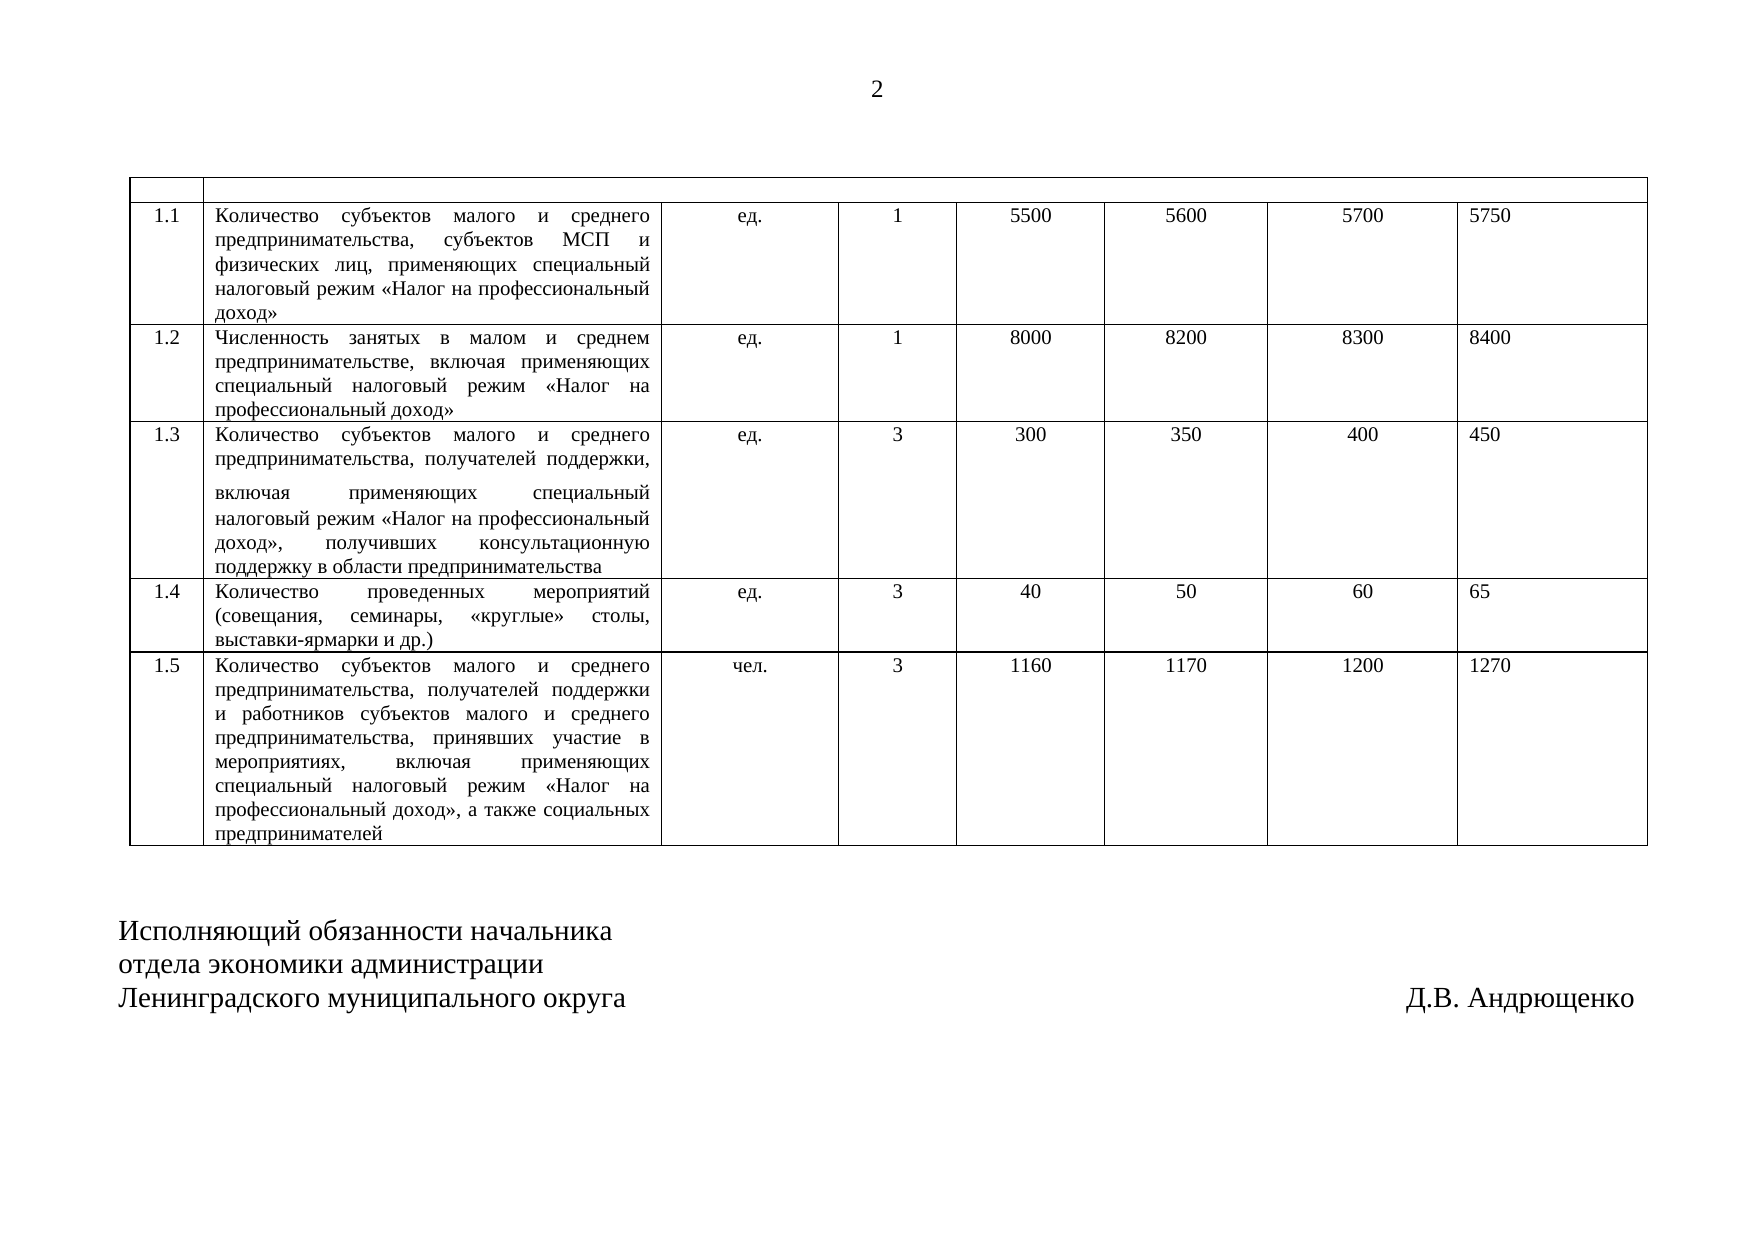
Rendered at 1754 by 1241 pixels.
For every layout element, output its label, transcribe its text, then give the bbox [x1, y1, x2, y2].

table_cell ед. [662, 579, 838, 651]
text отдела экономики администрации [118, 947, 1636, 980]
table_cell 1270 [1458, 653, 1647, 845]
table_cell ед. [662, 203, 838, 324]
table_cell 1 [839, 203, 956, 324]
table_cell 60 [1268, 579, 1457, 651]
table_cell 5500 [957, 203, 1104, 324]
text Исполняющий обязанности начальника [118, 913, 1636, 947]
table_cell 8000 [957, 325, 1104, 421]
table_cell Количество субъектов малого и среднего предпринимательства, получателей поддержки, включая применяющих специальный налоговый режим «Налог на профессиональный доход», получивших консультационную поддержку в области предпринимательства [204, 422, 661, 578]
table_cell 3 [839, 653, 956, 845]
table_cell Количество проведенных мероприятий (совещания, семинары, «круглые» столы, выставки-ярмарки и др.) [204, 579, 661, 651]
table_cell 8200 [1105, 325, 1267, 421]
table_cell 5700 [1268, 203, 1457, 324]
table_cell 1.1 [131, 203, 203, 324]
table_cell 65 [1458, 579, 1647, 651]
table_cell 5600 [1105, 203, 1267, 324]
table_cell 50 [1105, 579, 1267, 651]
table_cell 5750 [1458, 203, 1647, 324]
table_cell ед. [662, 422, 838, 578]
table_cell чел. [662, 653, 838, 845]
table_cell 1160 [957, 653, 1104, 845]
table_cell 1170 [1105, 653, 1267, 845]
table_cell ед. [662, 325, 838, 421]
table_cell 400 [1268, 422, 1457, 578]
table_cell [131, 178, 203, 202]
table_cell 450 [1458, 422, 1647, 578]
table_cell 3 [839, 422, 956, 578]
table_cell 8400 [1458, 325, 1647, 421]
table_cell 1.5 [131, 653, 203, 845]
table_cell 8300 [1268, 325, 1457, 421]
table_cell Количество субъектов малого и среднего предпринимательства, получателей поддержки и работников субъектов малого и среднего предпринимательства, принявших участие в мероприятиях, включая применяющих специальный налоговый режим «Налог на профессиональный доход», а также социальных предпринимателей [204, 653, 661, 845]
table_cell 350 [1105, 422, 1267, 578]
table_cell Численность занятых в малом и среднем предпринимательстве, включая применяющих специальный налоговый режим «Налог на профессиональный доход» [204, 325, 661, 421]
table_cell 3 [839, 579, 956, 651]
table_cell 1200 [1268, 653, 1457, 845]
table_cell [204, 178, 1647, 202]
table_cell Количество субъектов малого и среднего предпринимательства, субъектов МСП и физических лиц, применяющих специальный налоговый режим «Налог на профессиональный доход» [204, 203, 661, 324]
table_cell 1.2 [131, 325, 203, 421]
table_cell 1.4 [131, 579, 203, 651]
text Ленинградского муниципального округа Д.В. Андрющенко [118, 980, 1636, 1014]
table_cell 1 [839, 325, 956, 421]
table_cell 1.3 [131, 422, 203, 578]
table_cell 40 [957, 579, 1104, 651]
table_cell 300 [957, 422, 1104, 578]
